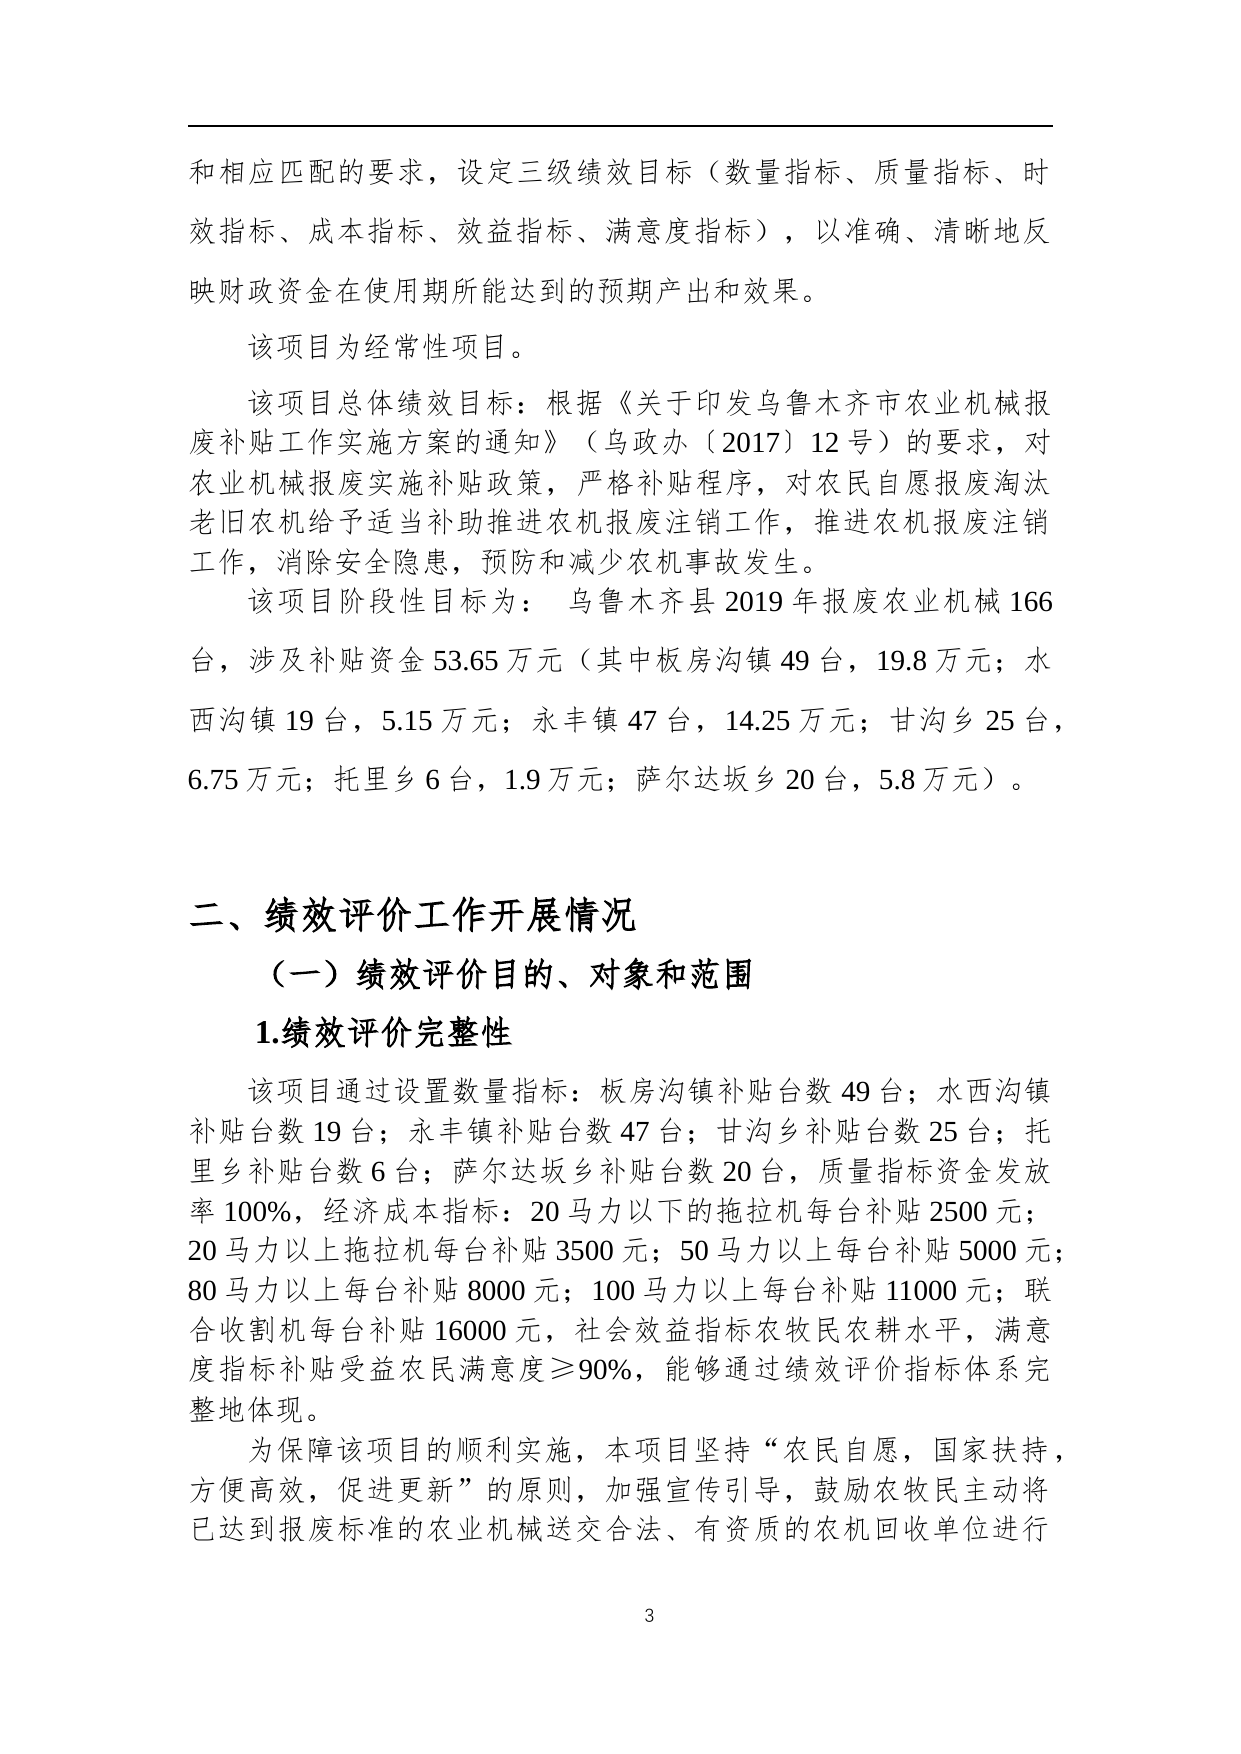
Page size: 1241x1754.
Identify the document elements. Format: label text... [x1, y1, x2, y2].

text 该项目为经常性项目。 [187, 325, 1053, 365]
text 该项目总体绩效目标：根据《关于印发乌鲁木齐市农业机械报废补贴工作实施方案的通知》（乌政办〔2017〕12号）的要求，对农业机械报废实施补贴政策，严格补贴程序，对农民自愿报废淘汰老旧农机给予适当补助推进农机报废注销工作，推进农机报废注销工作，消除安全隐患，预防和减少农机事故发生。 [187, 381, 1053, 580]
subtitle （一）绩效评价目的、对象和范围 [187, 952, 1053, 991]
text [187, 150, 1053, 309]
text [187, 1428, 1053, 1547]
text 该项目阶段性目标为： 乌鲁木齐县2019年报废农业机械166台，涉及补贴资金53.65万元（其中板房沟镇49台，19.8万元；水西沟镇19台，5.15万元；永丰镇47台，14.25万元；甘沟乡25台，6.75万元；托里乡6台，1.9万元；萨尔达坂乡20台，5.8万元）。 [187, 580, 1053, 798]
subtitle 1.绩效评价完整性 [187, 991, 1053, 1071]
subtitle 二、绩效评价工作开展情况 [187, 872, 1053, 952]
text 该项目通过设置数量指标：板房沟镇补贴台数49台；水西沟镇补贴台数19台；永丰镇补贴台数47台；甘沟乡补贴台数25台；托里乡补贴台数6台；萨尔达坂乡补贴台数20台，质量指标资金发放率100%，经济成本指标：20马力以下的拖拉机每台补贴2500元；20马力以上拖拉机每台补贴3500元；50马力以上每台补贴5000元；80马力以上每台补贴8000元；100马力以上每台补贴11000元；联合收割机每台补贴16000元，社会效益指标农牧民农耕水平，满意度指标补贴受益农民满意度≥90%，能够通过绩效评价指标体系完整地体现。 [187, 1071, 1053, 1428]
